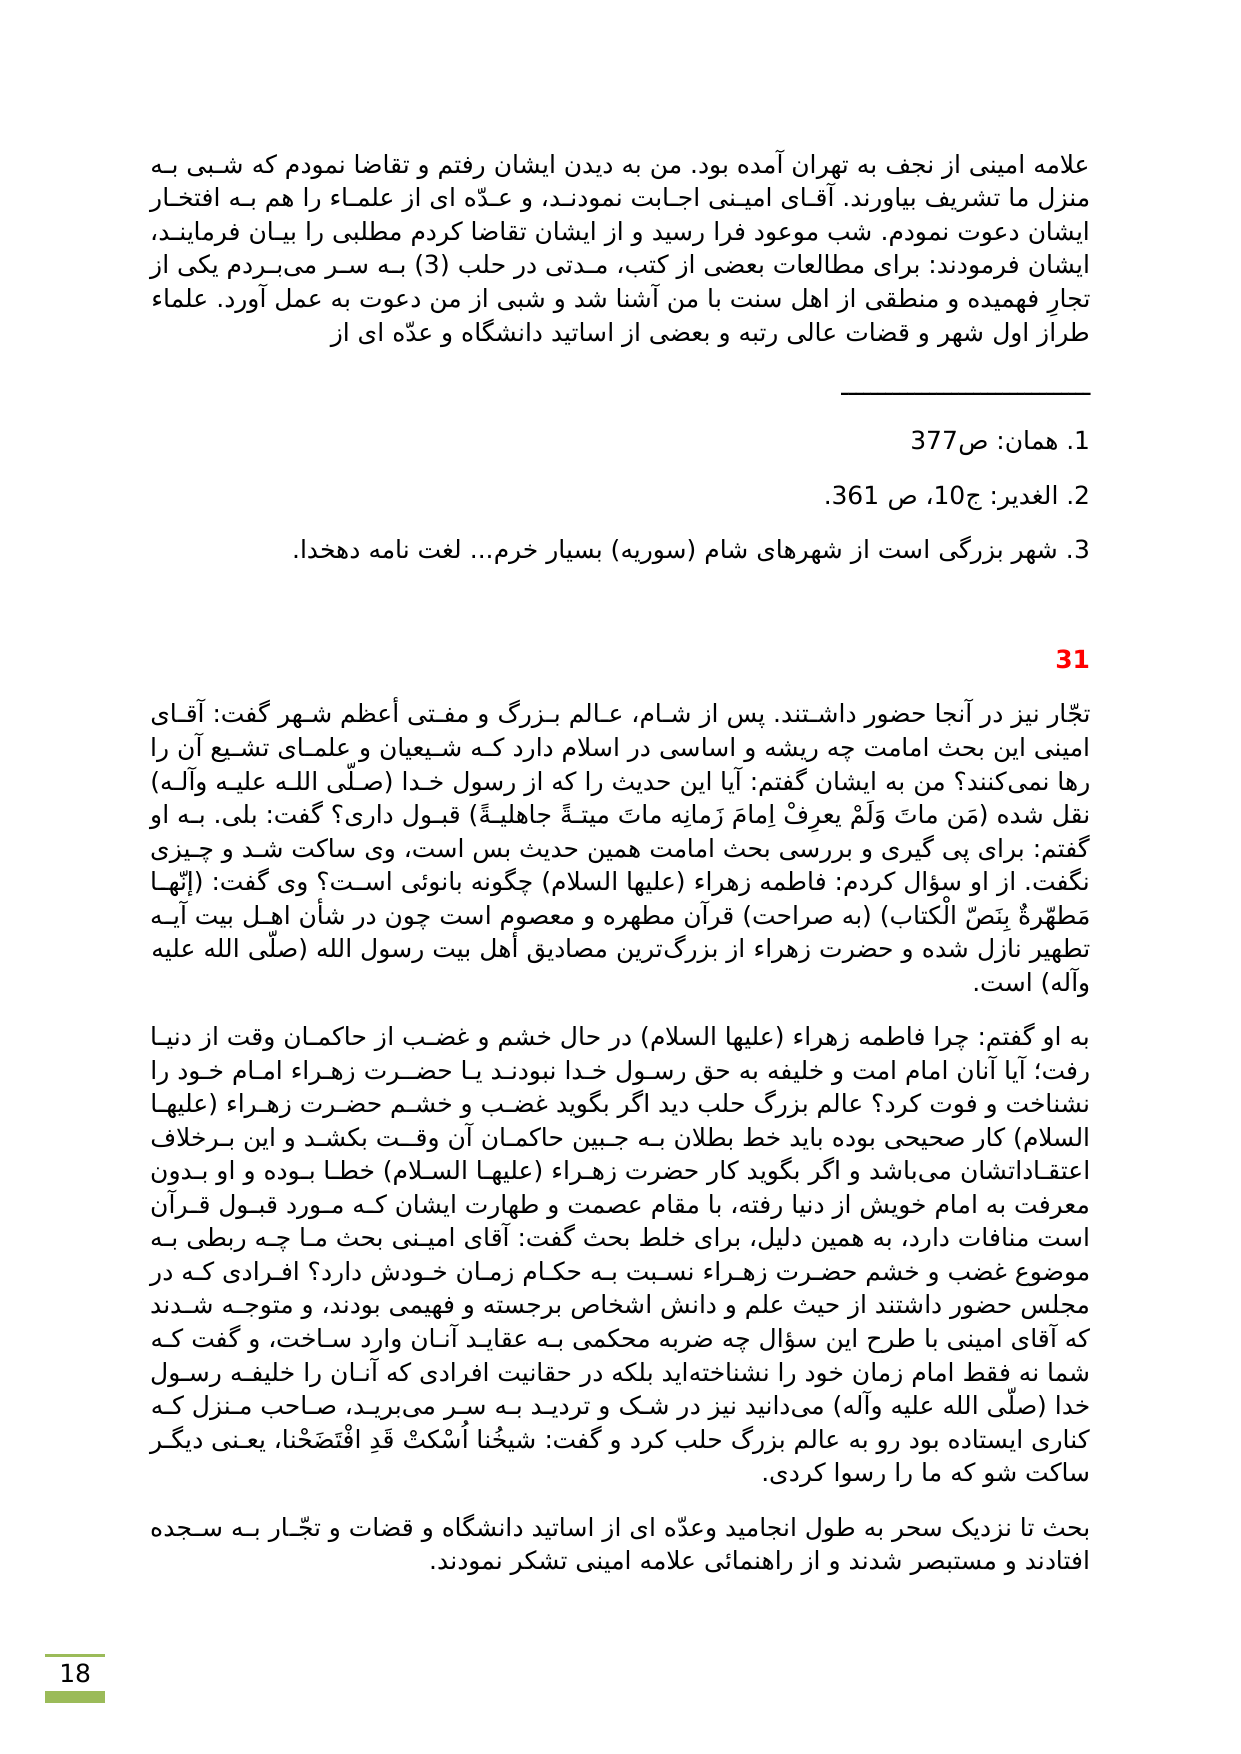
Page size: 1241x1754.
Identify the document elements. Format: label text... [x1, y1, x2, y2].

text علامه امینی از نجف به تهران آمده بود. من به دیدن ایشان رفتم و تقاضا نمودم که شبی به منزل ما تشریف بیاورند. آقای امینی اجابت نمودند، و عدّه ای از علماء را هم به افتخار ایشان دعوت نمودم. شب موعود فرا رسید و از ایشان تقاضا کردم مطلبی را بیان فرمایند، ایشان فرمودند: برای مطالعات بعضی از کتب، مدتی در حلب (3) به سر می‌بردم یکی از تجارِ فهمیده و منطقی از اهل سنت با من آشنا شد و شبی از من دعوت به عمل آورد. علماء طراز اول شهر و قضات عالی رتبه و بعضی از اساتید دانشگاه و عدّه ای از [150, 150, 1090, 347]
text 2. الغدیر: ج10، ص 361. [150, 481, 1090, 510]
text 3. شهر بزرگی است از شهرهای شام (سوریه) بسیار خرم... لغت نامه دهخدا. [150, 535, 1090, 564]
text بحث تا نزدیک سحر به طول انجامید وعدّه ای از اساتید دانشگاه و قضات و تجّار به سجده افتادند و مستبصر شدند و از راهنمائی علامه امینی تشکر نمودند. [150, 1513, 1090, 1576]
text به او گفتم: چرا فاطمه زهراء (علیها السلام) در حال خشم و غضب از حاکمان وقت از دنیا رفت؛ آیا آنان امام امت و خلیفه به حق رسول خدا نبودند یا حضـرت زهراء امام خود را نشناخت و فوت کرد؟ عالم بزرگ حلب دید اگر بگوید غضب و خشم حضرت زهراء (علیها السلام) کار صحیحی بوده باید خط بطلان به جبین حاکمان آن وقـت بکشد و این برخلاف اعتقـاداتشان می‌باشد و اگر بگوید کار حضرت زهراء (علیها السلام) خطا بوده و او بدون معرفت به امام خویش از دنیا رفته، با مقام عصمت و طهارت ایشان که مورد قبول قرآن است منافات دارد، به همین دلیل، برای خلط بحث گفت: آقای امینی بحث ما چه ربطی به موضوع غضب و خشم حضرت زهراء نسبت به حکام زمان خودش دارد؟ افرادی که در مجلس حضور داشتند از حیث علم و دانش اشخاص برجسته و فهیمی بودند، و متوجه شدند که آقای امینی با طرح این سؤال چه ضربه محکمی به عقاید آنان وارد ساخت، و گفت که شما نه فقط امام زمان خود را نشناخته‌اید بلکه در حقانیت افرادی که آنان را خلیفه رسول خدا (صلّی الله علیه وآله) می‌دانید نیز در شک و تردید به سر می‌برید، صاحب منزل که کناری ایستاده بود رو به عالم بزرگ حلب کرد و گفت: شیخُنا اُسْکتْ قَدِ افْتَضَحْنا، یعنی دیگر ساکت شو که ما را رسوا کردی. [150, 1022, 1090, 1488]
text 31 [150, 645, 1090, 674]
text 1. همان: ص377 [150, 426, 1090, 456]
text تجّار نیز در آنجا حضور داشتند. پس از شام، عالم بزرگ و مفتی أعظم شهر گفت: آقای امینی این بحث امامت چه ریشه و اساسی در اسلام دارد که شیعیان و علمای تشیع آن را رها نمی‌کنند؟ من به ایشان گفتم: آیا این حدیث را که از رسول خدا (صلّی الله علیه وآله) نقل شده (مَن ماتَ وَلَمْ یعرِفْ اِمامَ زَمانِه ماتَ میتةً جاهلیةً) قبول داری؟ گفت: بلی. به او گفتم: برای پی گیری و بررسی بحث امامت همین حدیث بس است، وی ساکت شد و چیزی نگفت. از او سؤال کردم: فاطمه زهراء (علیها السلام) چگونه بانوئی است؟ وی گفت: (إنّها مَطهّرةٌ بِنَصّ الْکتاب) (به صراحت) قرآن مطهره و معصوم است چون در شأن اهل بیت آیه تطهیر نازل شده و حضرت زهراء از بزرگ‌ترین مصادیق أهل بیت رسول الله (صلّی الله علیه وآله) است. [150, 700, 1090, 997]
text ــــــــــــــــــــــــــــــــــ [150, 372, 1090, 401]
